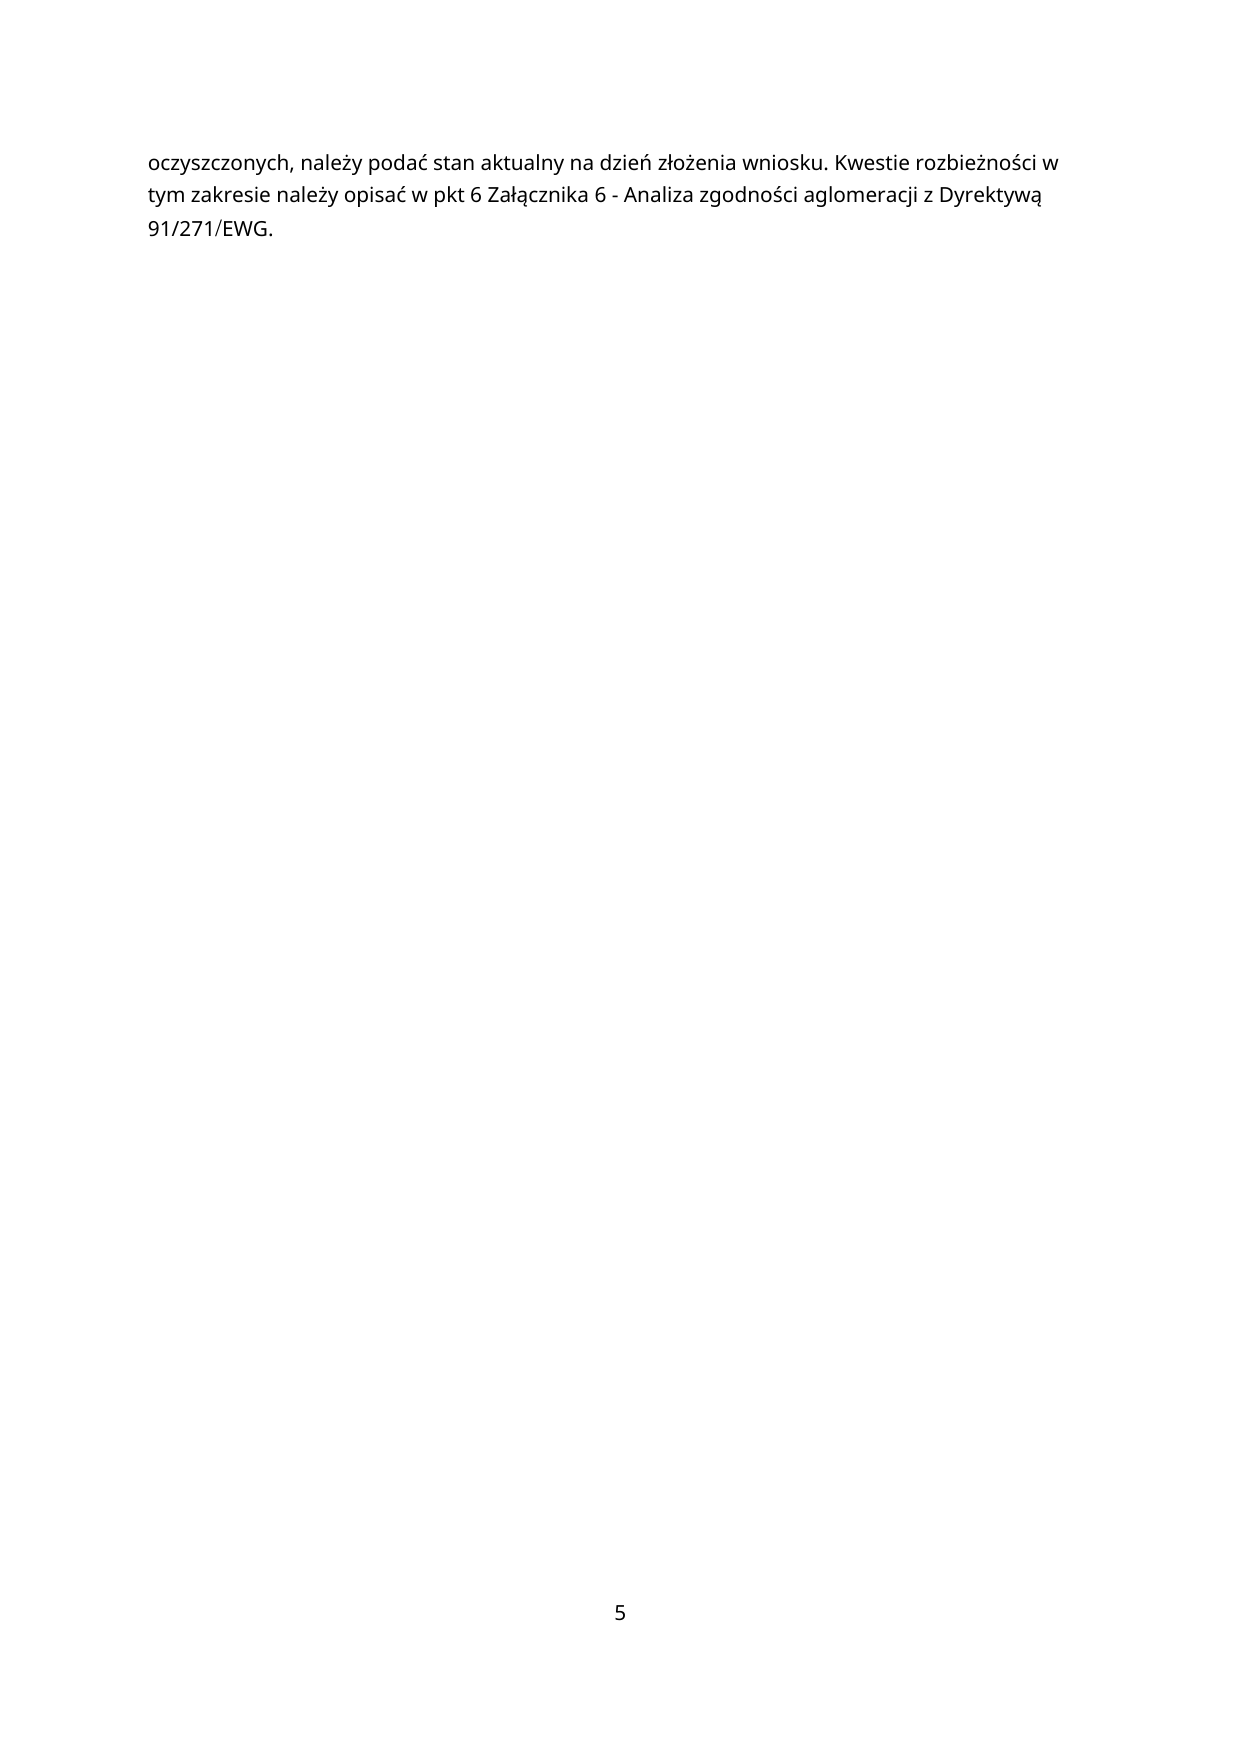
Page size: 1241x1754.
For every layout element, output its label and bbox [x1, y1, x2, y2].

text [148, 148, 1093, 242]
